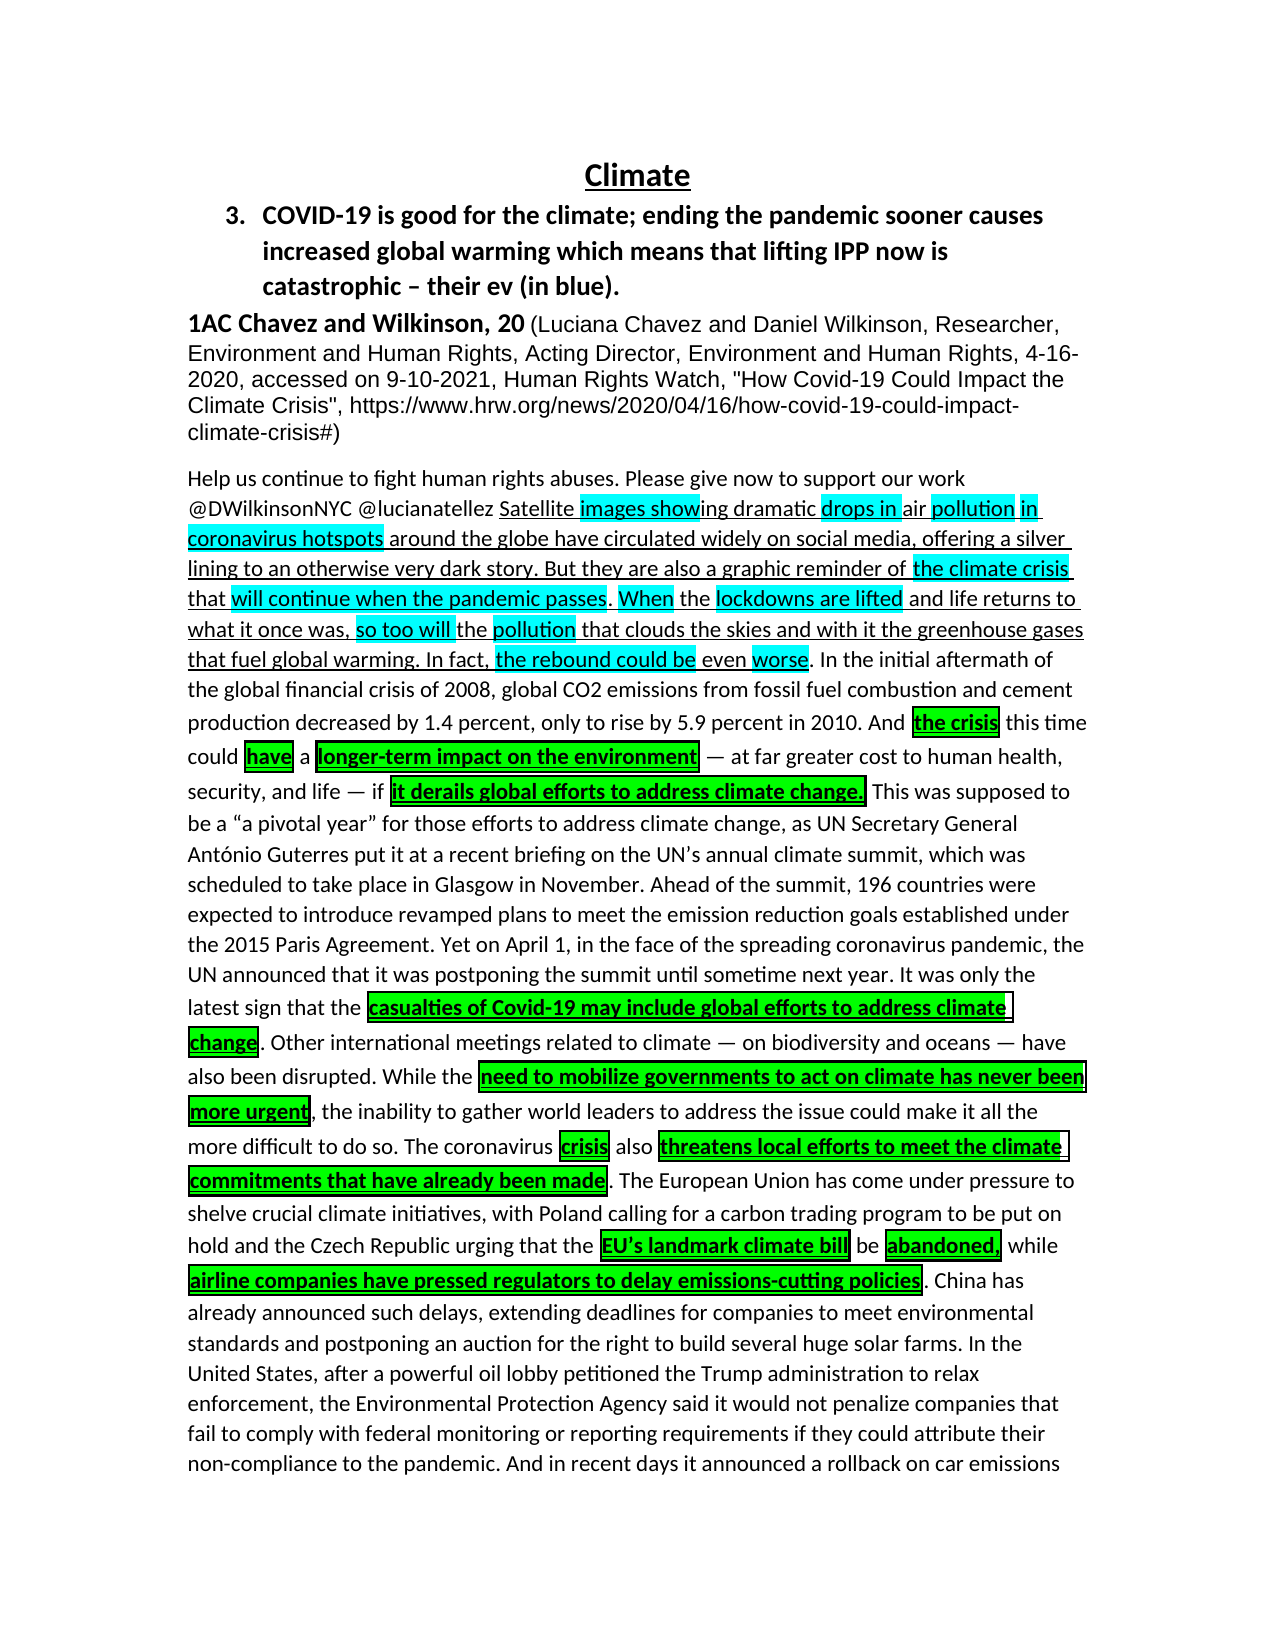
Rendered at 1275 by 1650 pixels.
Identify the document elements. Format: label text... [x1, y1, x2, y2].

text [187, 464, 1087, 1477]
subtitle Climate [187, 154, 1087, 195]
subtitle COVID-19 is good for the climate; ending the pandemic sooner causes increased global warming which means that lifting IPP now is catastrophic – their ev (in blue). [225, 198, 1087, 302]
text 1AC Chavez and Wilkinson, 20 (Luciana Chavez and Daniel Wilkinson, Researcher, Environment and Human Rights, Acting Director, Environment and Human Rights, 4-16-2020, accessed on 9-10-2021, Human Rights Watch, "How Covid-19 Could Impact the Climate Crisis", https://www.hrw.org/news/2020/04/16/how-covid-19-could-impact-climate-crisis#) [187, 307, 1087, 445]
